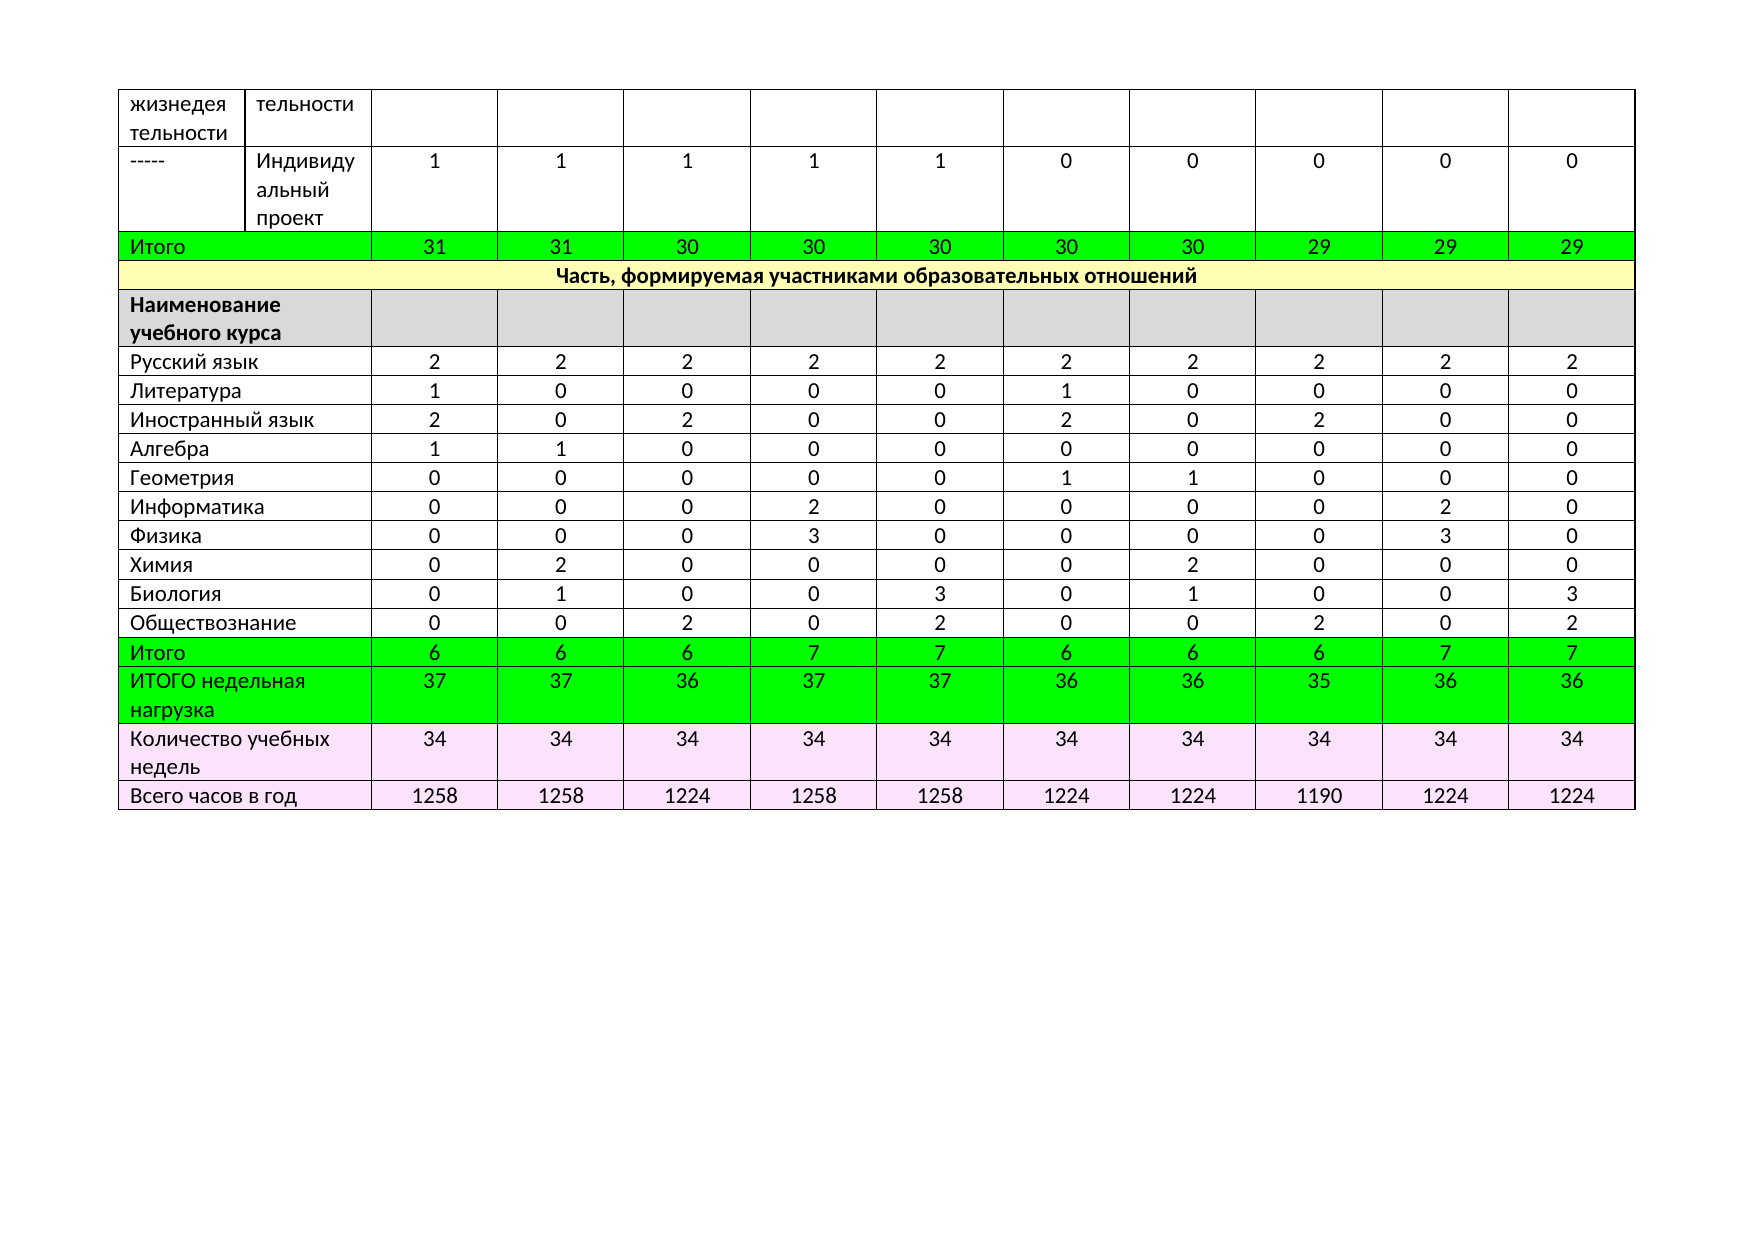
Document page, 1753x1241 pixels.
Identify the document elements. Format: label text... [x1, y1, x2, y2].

table_cell 0 [1004, 434, 1129, 462]
table_cell 0 [1004, 609, 1129, 637]
table_cell 2 [877, 347, 1003, 375]
table_cell 0 [498, 463, 623, 491]
table_cell 1 [1130, 580, 1255, 607]
table_cell 36 [1130, 667, 1255, 723]
table_cell 1258 [751, 781, 876, 809]
table_cell 2 [751, 492, 876, 520]
table_cell 31 [498, 232, 623, 260]
table_cell 0 [624, 376, 750, 404]
table_cell 0 [1509, 550, 1634, 578]
table_cell [1256, 290, 1382, 346]
table_cell Алгебра [119, 434, 371, 462]
table_cell 0 [1383, 463, 1508, 491]
table_cell 36 [1509, 667, 1634, 723]
table_cell 2 [1509, 347, 1634, 375]
table_cell 0 [1509, 521, 1634, 549]
table_cell 1 [624, 90, 750, 146]
table_cell 3 [877, 580, 1003, 607]
table_cell 29 [1383, 232, 1508, 260]
table_cell [372, 290, 497, 346]
table_cell 0 [751, 405, 876, 433]
table_cell [751, 290, 876, 346]
table_cell 0 [624, 550, 750, 578]
table_cell 0 [877, 434, 1003, 462]
table_cell 34 [751, 724, 876, 780]
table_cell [246, 90, 371, 146]
table_cell 6 [372, 638, 497, 666]
table_cell 0 [372, 463, 497, 491]
table_cell 7 [1509, 638, 1634, 666]
table_cell 1224 [1509, 781, 1634, 809]
table_cell 0 [372, 580, 497, 607]
table_cell 0 [372, 550, 497, 578]
table_cell Итого [119, 638, 371, 666]
table_cell 3 [1383, 521, 1508, 549]
table_cell 2 [1256, 405, 1382, 433]
table_cell 34 [624, 724, 750, 780]
table_cell 0 [1256, 580, 1382, 607]
table_cell [1509, 290, 1634, 346]
table_cell 34 [1130, 724, 1255, 780]
table_cell 2 [498, 550, 623, 578]
table_cell 0 [624, 580, 750, 607]
table_cell Физика [119, 521, 371, 549]
table_cell 2 [498, 347, 623, 375]
table_cell 1 [751, 147, 876, 231]
table_cell 1190 [1256, 781, 1382, 809]
table_cell 30 [1004, 232, 1129, 260]
table_cell 0 [1130, 521, 1255, 549]
table_cell 0 [1383, 609, 1508, 637]
table_cell 3 [1509, 580, 1634, 607]
table_cell Информатика [119, 492, 371, 520]
table_cell 0 [1004, 521, 1129, 549]
table_cell 0 [1256, 550, 1382, 578]
table_cell 2 [1256, 609, 1382, 637]
table_cell 0 [1256, 492, 1382, 520]
table_cell [1004, 290, 1129, 346]
table_cell 37 [372, 667, 497, 723]
table_cell 2 [1509, 609, 1634, 637]
table_cell 2 [877, 609, 1003, 637]
table_cell 0 [1130, 147, 1255, 231]
table_cell 0 [751, 550, 876, 578]
table_cell 6 [1256, 638, 1382, 666]
table_cell 1 [1130, 463, 1255, 491]
table_cell 2 [1130, 347, 1255, 375]
table_cell 29 [1256, 232, 1382, 260]
table_cell 0 [1004, 492, 1129, 520]
table_cell 0 [1256, 521, 1382, 549]
table_cell 1 [372, 90, 497, 146]
table_cell Индивидуальный проект [246, 147, 371, 231]
table_cell Количество учебных недель [119, 724, 371, 780]
table_cell 36 [1004, 667, 1129, 723]
table_cell 0 [1509, 147, 1634, 231]
table_cell 0 [877, 492, 1003, 520]
table_cell 2 [624, 405, 750, 433]
table_cell 0 [1004, 580, 1129, 607]
table_cell 2 [372, 405, 497, 433]
table_cell 0 [624, 492, 750, 520]
table_cell 0 [1256, 376, 1382, 404]
table_cell 6 [624, 638, 750, 666]
table_cell 0 [372, 609, 497, 637]
table_cell 1 [1004, 376, 1129, 404]
table_cell ИТОГО недельная нагрузка [119, 667, 371, 723]
table_cell 30 [751, 232, 876, 260]
table_cell 6 [1130, 638, 1255, 666]
table_cell 0 [751, 580, 876, 607]
table_cell 0 [1509, 492, 1634, 520]
table_cell Русский язык [119, 347, 371, 375]
table_cell 37 [498, 667, 623, 723]
table_cell 1 [372, 376, 497, 404]
table_cell 6 [498, 638, 623, 666]
table_cell 0 [498, 405, 623, 433]
table_cell 0 [1130, 492, 1255, 520]
table_cell 0 [1509, 434, 1634, 462]
table_cell 1 [498, 580, 623, 607]
table_cell 0 [1130, 405, 1255, 433]
table_cell 0 [877, 405, 1003, 433]
table_cell 0 [751, 609, 876, 637]
table_cell 30 [1130, 232, 1255, 260]
table_cell 0 [1509, 463, 1634, 491]
table_cell 0 [1383, 434, 1508, 462]
table_cell 1 [1130, 90, 1255, 146]
table_cell Всего часов в год [119, 781, 371, 809]
table_cell [1130, 290, 1255, 346]
table_cell 0 [751, 376, 876, 404]
table_cell 6 [1004, 638, 1129, 666]
table_cell 34 [1383, 724, 1508, 780]
table_cell 0 [877, 376, 1003, 404]
table_cell 2 [1004, 347, 1129, 375]
table_cell 0 [372, 521, 497, 549]
table_cell 34 [372, 724, 497, 780]
table_cell 2 [1130, 550, 1255, 578]
table_cell 1258 [877, 781, 1003, 809]
table_cell 7 [877, 638, 1003, 666]
table_cell 1 [1004, 463, 1129, 491]
table_cell 1 [1509, 90, 1634, 146]
table_cell 0 [1004, 147, 1129, 231]
table_cell 0 [877, 521, 1003, 549]
table_cell 0 [1256, 434, 1382, 462]
table_cell 1 [372, 147, 497, 231]
table_cell 3 [751, 521, 876, 549]
table_cell Геометрия [119, 463, 371, 491]
table_cell 34 [1509, 724, 1634, 780]
table_cell 0 [1383, 147, 1508, 231]
table_cell Часть, формируемая участниками образовательных отношений [119, 261, 1634, 289]
table_cell 36 [624, 667, 750, 723]
table_cell Иностранный язык [119, 405, 371, 433]
table_cell 1224 [1004, 781, 1129, 809]
table_cell 2 [1256, 347, 1382, 375]
table_cell 2 [624, 347, 750, 375]
table_cell 31 [372, 232, 497, 260]
table_cell 30 [624, 232, 750, 260]
table_cell 0 [498, 609, 623, 637]
table_cell 34 [498, 724, 623, 780]
table_cell 0 [1130, 376, 1255, 404]
table_cell Литература [119, 376, 371, 404]
table_cell Итого [119, 232, 371, 260]
table_cell 29 [1509, 232, 1634, 260]
table_cell 0 [372, 492, 497, 520]
table_cell ----- [119, 147, 244, 231]
table_cell 0 [1130, 434, 1255, 462]
table_cell 2 [624, 609, 750, 637]
table_cell Обществознание [119, 609, 371, 637]
table_cell Наименование учебного курса [119, 290, 371, 346]
table_cell 1 [1004, 90, 1129, 146]
table_cell 0 [1004, 550, 1129, 578]
table_cell 0 [877, 463, 1003, 491]
table_cell 1224 [624, 781, 750, 809]
table_cell 0 [751, 463, 876, 491]
table_cell 0 [1383, 550, 1508, 578]
table_cell 1 [877, 147, 1003, 231]
table_cell 0 [624, 521, 750, 549]
table_cell 34 [1256, 724, 1382, 780]
table_cell 1224 [1383, 781, 1508, 809]
table_cell 30 [877, 232, 1003, 260]
table_cell 0 [1383, 376, 1508, 404]
table_cell 1 [877, 90, 1003, 146]
table_cell 1 [498, 147, 623, 231]
table_cell 1 [372, 434, 497, 462]
table_cell 2 [1383, 347, 1508, 375]
table_cell 37 [877, 667, 1003, 723]
table_cell 37 [751, 667, 876, 723]
table_cell 0 [751, 434, 876, 462]
table_cell 1 [1256, 90, 1382, 146]
table_cell 36 [1383, 667, 1508, 723]
table_cell Химия [119, 550, 371, 578]
table_cell 0 [1256, 463, 1382, 491]
table_cell 34 [877, 724, 1003, 780]
table_cell [624, 290, 750, 346]
table_cell Биология [119, 580, 371, 607]
table_cell 2 [1004, 405, 1129, 433]
table_cell [877, 290, 1003, 346]
table_cell 1 [498, 434, 623, 462]
table_cell 0 [1256, 147, 1382, 231]
table_cell [498, 290, 623, 346]
table_cell [1383, 290, 1508, 346]
table_cell 0 [498, 376, 623, 404]
table_cell 0 [498, 521, 623, 549]
table_cell 0 [1509, 405, 1634, 433]
table_cell 1 [498, 90, 623, 146]
table_cell 7 [1383, 638, 1508, 666]
table_cell 0 [624, 463, 750, 491]
table_cell 0 [624, 434, 750, 462]
table_cell 2 [1383, 492, 1508, 520]
table_cell 34 [1004, 724, 1129, 780]
table_cell 7 [751, 638, 876, 666]
table_cell 0 [877, 550, 1003, 578]
table_cell 1 [624, 147, 750, 231]
table_cell 0 [1509, 376, 1634, 404]
table_cell 35 [1256, 667, 1382, 723]
table_cell 1258 [372, 781, 497, 809]
table_cell 1258 [498, 781, 623, 809]
table_cell 1 [751, 90, 876, 146]
table_cell 2 [372, 347, 497, 375]
table_cell 1224 [1130, 781, 1255, 809]
table_cell 1 [1383, 90, 1508, 146]
table_cell 0 [1383, 405, 1508, 433]
table_cell 0 [1130, 609, 1255, 637]
table_cell 0 [498, 492, 623, 520]
table_cell 2 [751, 347, 876, 375]
table_cell 0 [1383, 580, 1508, 607]
